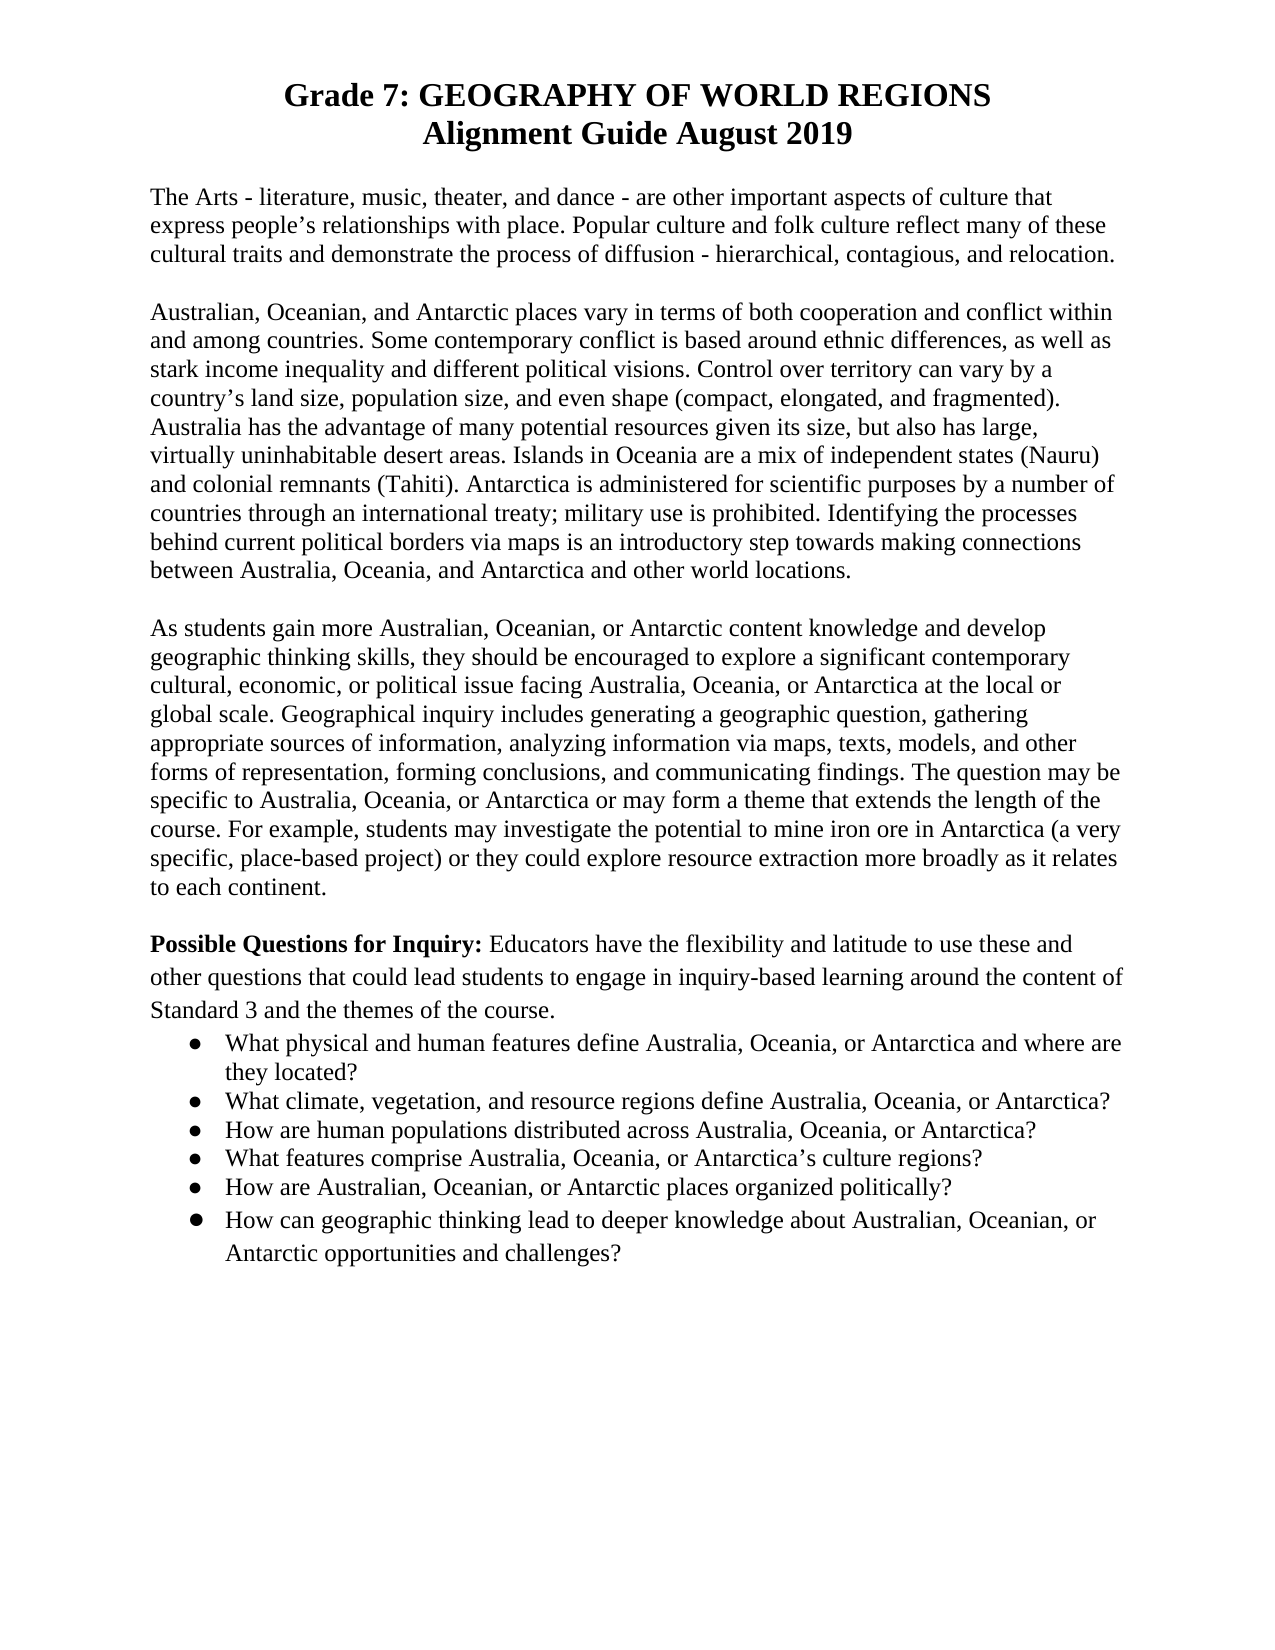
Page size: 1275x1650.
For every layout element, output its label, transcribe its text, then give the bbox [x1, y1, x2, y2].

text As students gain more Australian, Oceanian, or Antarctic content knowledge and develop geographic thinking skills, they should be encouraged to explore a significant contemporary cultural, economic, or political issue facing Australia, Oceania, or Antarctica at the local or global scale. Geographical inquiry includes generating a geographic question, gathering appropriate sources of information, analyzing information via maps, texts, models, and other forms of representation, forming conclusions, and communicating findings. The question may be specific to Australia, Oceania, or Antarctica or may form a theme that extends the length of the course. For example, students may investigate the potential to mine iron ore in Antarctica (a very specific, place-based project) or they could explore resource extraction more broadly as it relates to each continent. [150, 613, 1125, 901]
list What features comprise Australia, Oceania, or Antarctica’s culture regions? [187, 1143, 1125, 1172]
list What physical and human features define Australia, Oceania, or Antarctica and where are they located? [187, 1028, 1125, 1086]
list What climate, vegetation, and resource regions define Australia, Oceania, or Antarctica? [187, 1086, 1125, 1115]
text The Arts - literature, music, theater, and dance - are other important aspects of culture that express people’s relationships with place. Popular culture and folk culture reflect many of these cultural traits and demonstrate the process of diffusion - hierarchical, contagious, and relocation. [150, 182, 1125, 268]
list How are Australian, Oceanian, or Antarctic places organized politically? [187, 1172, 1125, 1201]
text Australian, Oceanian, and Antarctic places vary in terms of both cooperation and conflict within and among countries. Some contemporary conflict is based around ethnic differences, as well as stark income inequality and different political visions. Control over territory can vary by a country’s land size, population size, and even shape (compact, elongated, and fragmented). Australia has the advantage of many potential resources given its size, but also has large, virtually uninhabitable desert areas. Islands in Oceania are a mix of independent states (Nauru) and colonial remnants (Tahiti). Antarctica is administered for scientific purposes by a number of countries through an international treaty; military use is prohibited. Identifying the processes behind current political borders via maps is an introductory step towards making connections between Australia, Oceania, and Antarctica and other world locations. [150, 297, 1125, 584]
list How can geographic thinking lead to deeper knowledge about Australian, Oceanian, or Antarctic opportunities and challenges? [187, 1201, 1125, 1268]
list How are human populations distributed across Australia, Oceania, or Antarctica? [187, 1115, 1125, 1143]
text Possible Questions for Inquiry: Educators have the flexibility and latitude to use these and other questions that could lead students to engage in inquiry-based learning around the content of Standard 3 and the themes of the course. [150, 929, 1125, 1024]
